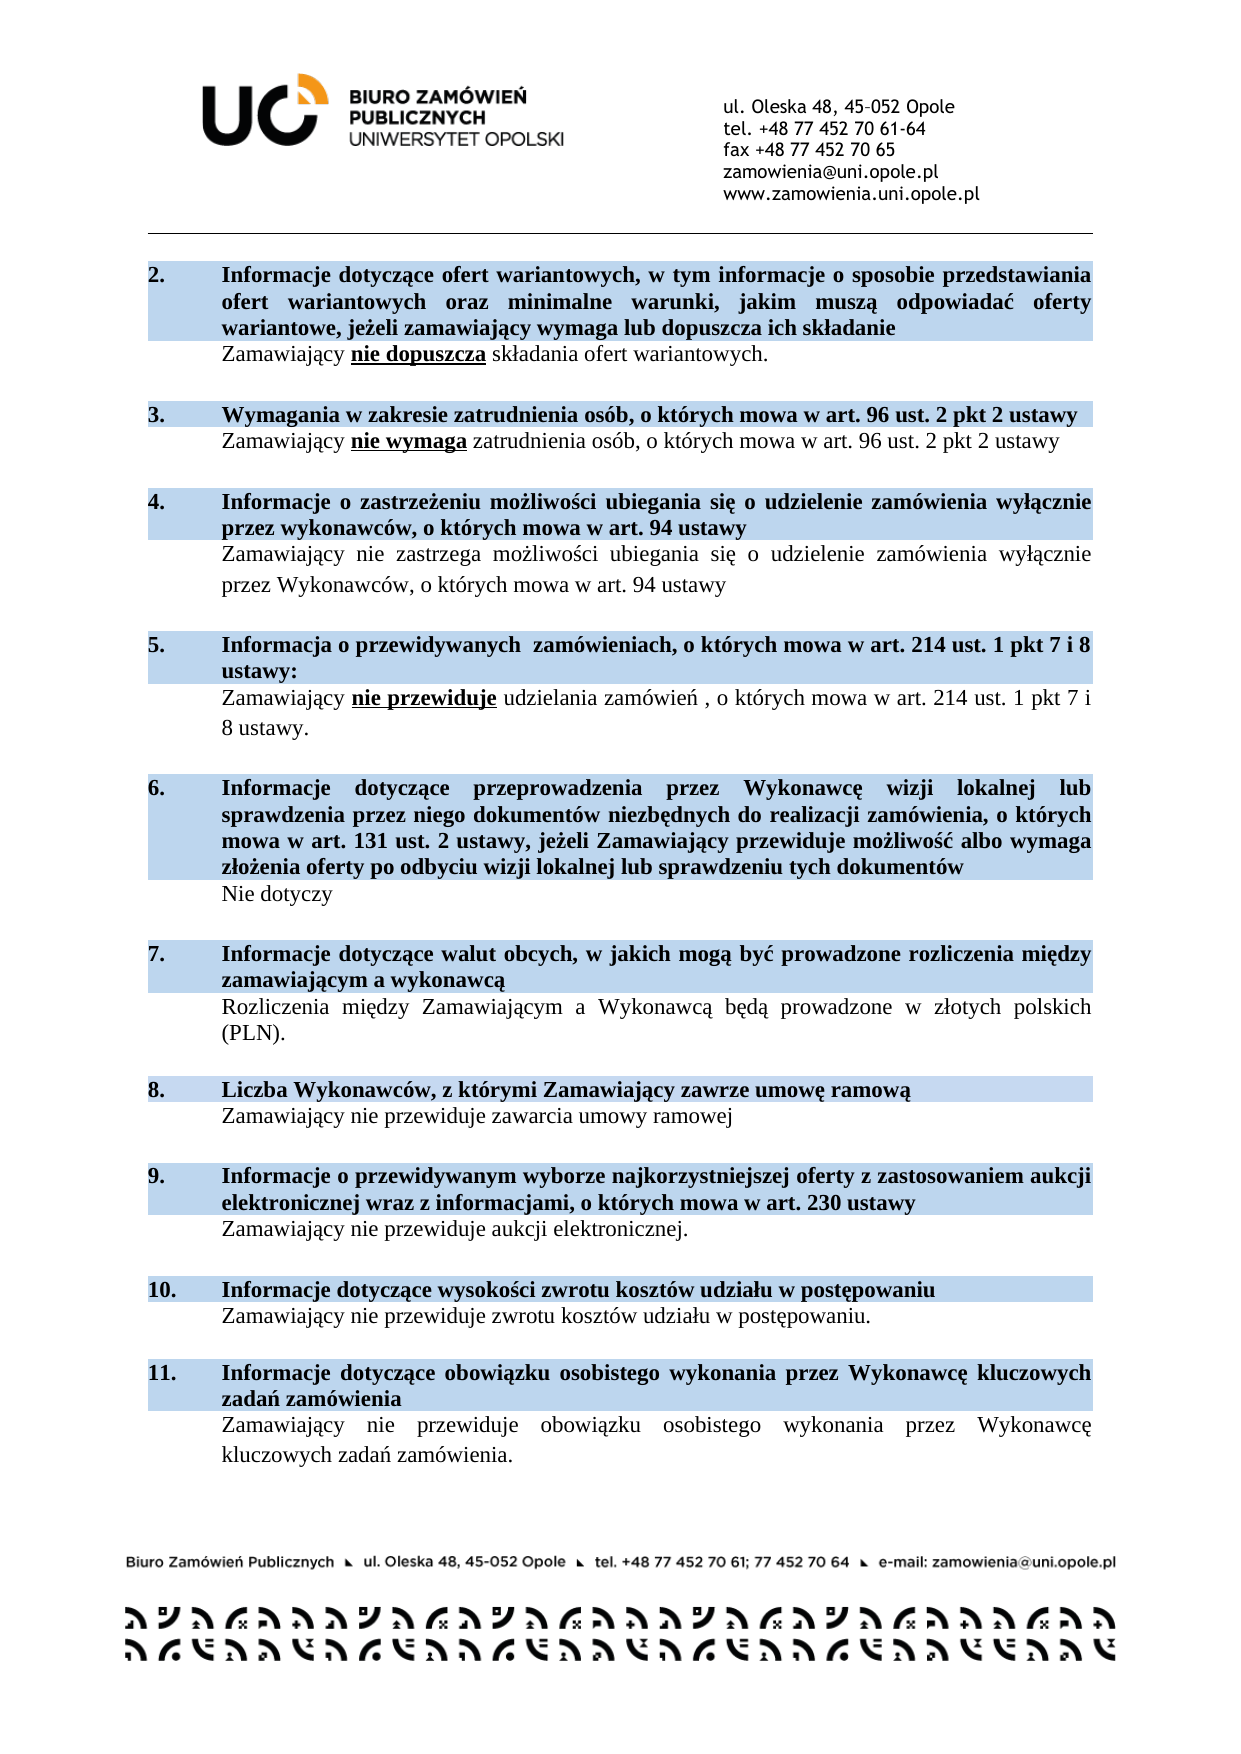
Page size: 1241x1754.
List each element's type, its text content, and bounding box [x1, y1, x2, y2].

text Zamawiający nie przewiduje zwrotu kosztów udziału w postępowaniu. [221, 1302, 1093, 1328]
list Informacje dotyczące walut obcych, w jakich mogą być prowadzone rozliczenia między zamawiającym a wykonawcą [148, 940, 1093, 993]
text Zamawiający nie przewiduje udzielania zamówień , o których mowa w art. 214 ust. 1 pkt 7 i 8 ustawy. [221, 684, 1093, 740]
text Zamawiający nie przewiduje obowiązku osobistego wykonania przez Wykonawcę kluczowych zadań zamówienia. [221, 1411, 1093, 1468]
list Liczba Wykonawców, z którymi Zamawiający zawrze umowę ramową [148, 1076, 1093, 1102]
text Zamawiający nie przewiduje zawarcia umowy ramowej [221, 1102, 1093, 1128]
list Informacje o zastrzeżeniu możliwości ubiegania się o udzielenie zamówienia wyłącznie przez wykonawców, o których mowa w art. 94 ustawy [148, 488, 1093, 540]
list Informacje dotyczące wysokości zwrotu kosztów udziału w postępowaniu [148, 1276, 1093, 1302]
text Nie dotyczy [221, 880, 1093, 906]
text Rozliczenia między Zamawiającym a Wykonawcą będą prowadzone w złotych polskich (PLN). [221, 993, 1093, 1046]
text Zamawiający nie dopuszcza składania ofert wariantowych. [221, 341, 1093, 367]
picture [125, 1554, 1117, 1661]
list Informacje o przewidywanym wyborze najkorzystniejszej oferty z zastosowaniem aukcji elektronicznej wraz z informacjami, o których mowa w art. 230 ustawy [148, 1163, 1093, 1215]
text Zamawiający nie wymaga zatrudnienia osób, o których mowa w art. 96 ust. 2 pkt 2 ustawy [221, 427, 1093, 454]
list Informacje dotyczące przeprowadzenia przez Wykonawcę wizji lokalnej lub sprawdzenia przez niego dokumentów niezbędnych do realizacji zamówienia, o których mowa w art. 131 ust. 2 ustawy, jeżeli Zamawiający przewiduje możliwość albo wymaga złożenia oferty po odbyciu wizji lokalnej lub sprawdzeniu tych dokumentów [148, 774, 1093, 880]
picture [202, 73, 564, 146]
list Wymagania w zakresie zatrudnienia osób, o których mowa w art. 96 ust. 2 pkt 2 ustawy [148, 401, 1093, 427]
text Zamawiający nie przewiduje aukcji elektronicznej. [221, 1215, 1093, 1242]
list Informacje dotyczące ofert wariantowych, w tym informacje o sposobie przedstawiania ofert wariantowych oraz minimalne warunki, jakim muszą odpowiadać oferty wariantowe, jeżeli zamawiający wymaga lub dopuszcza ich składanie [148, 261, 1093, 341]
list Informacja o przewidywanych zamówieniach, o których mowa w art. 214 ust. 1 pkt 7 i 8 ustawy: [148, 631, 1093, 684]
list Informacje dotyczące obowiązku osobistego wykonania przez Wykonawcę kluczowych zadań zamówienia [148, 1359, 1093, 1411]
text Zamawiający nie zastrzega możliwości ubiegania się o udzielenie zamówienia wyłącznie przez Wykonawców, o których mowa w art. 94 ustawy [221, 540, 1093, 597]
